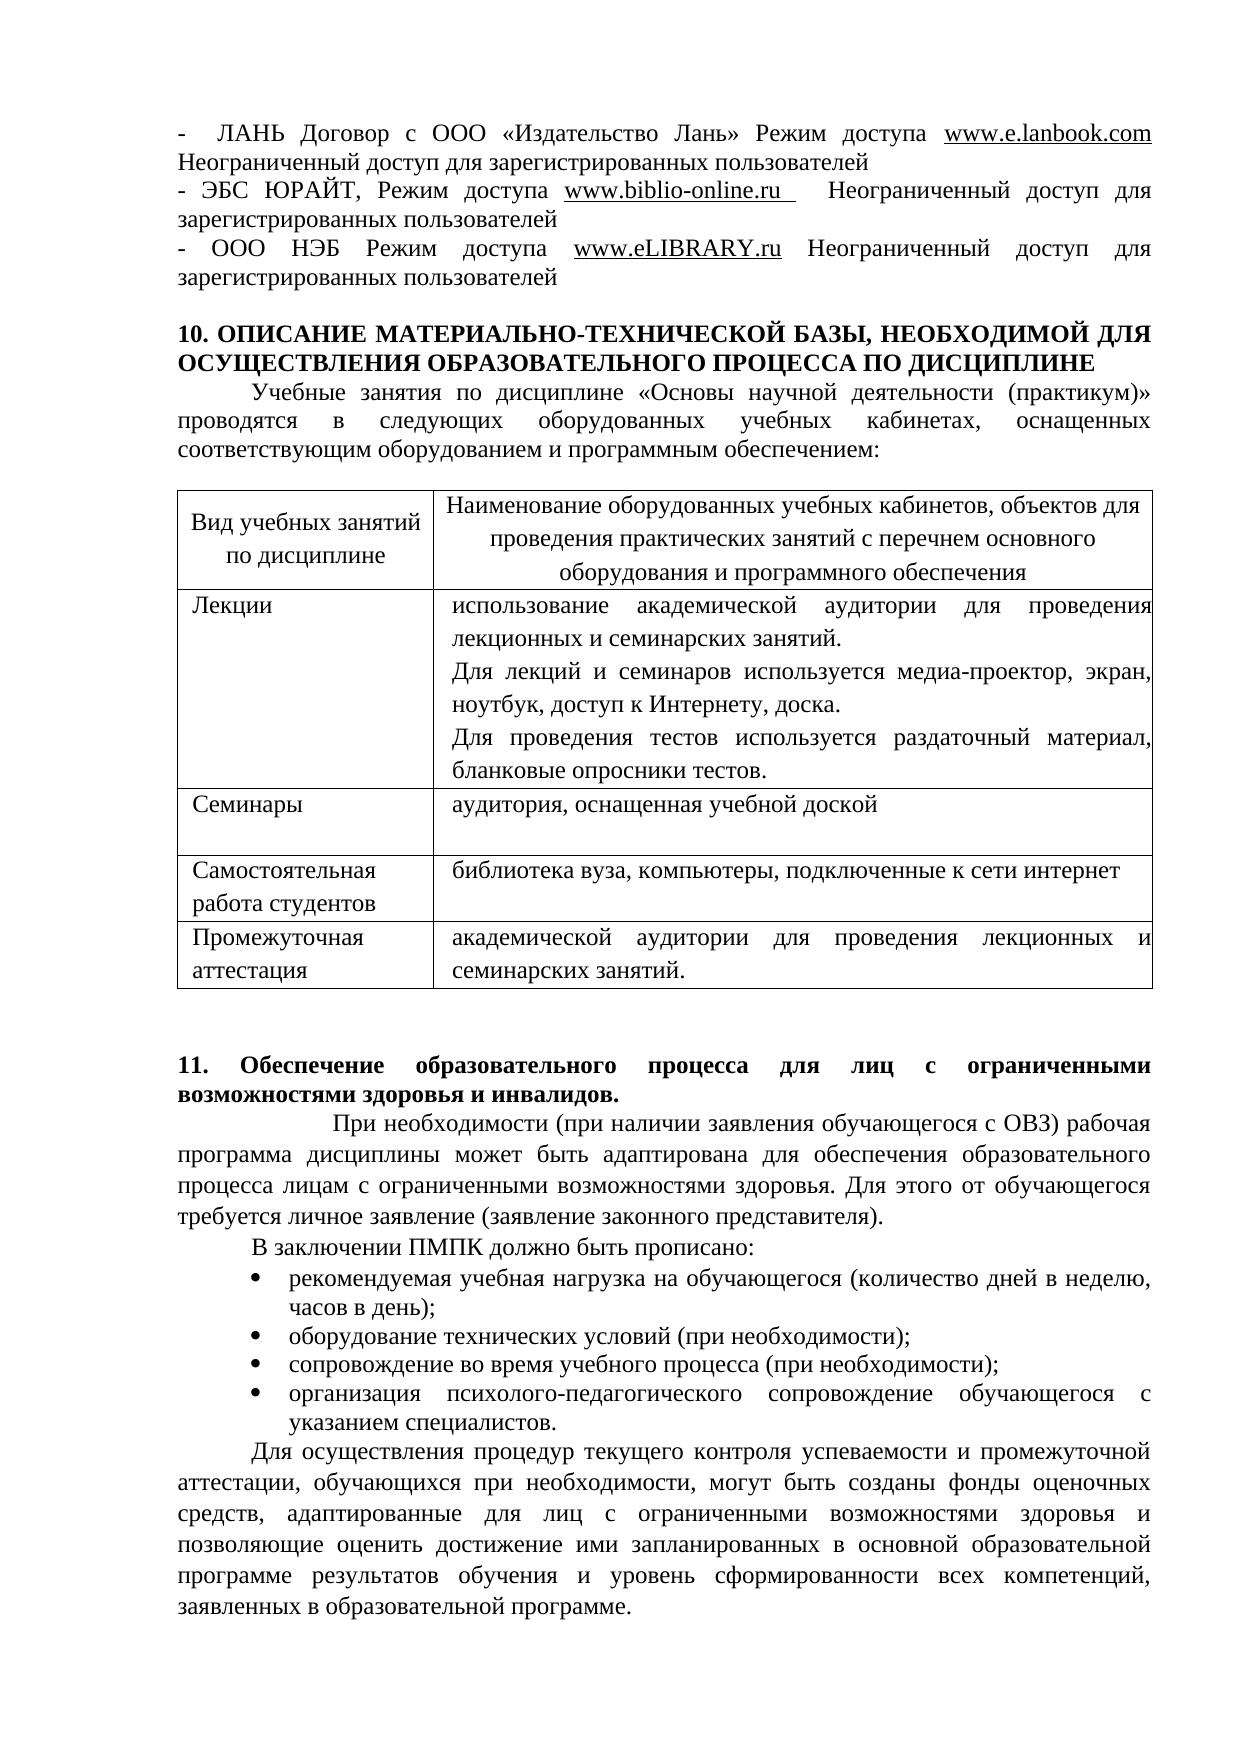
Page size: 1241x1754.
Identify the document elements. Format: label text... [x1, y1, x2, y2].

table_cell Лекции [178, 590, 433, 788]
text Учебные занятия по дисциплине «Основы научной деятельности (практикум)» проводятся в следующих оборудованных учебных кабинетах, оснащенных соответствующим оборудованием и программным обеспечением: [177, 377, 1152, 463]
table_cell аудитория, оснащенная учебной доской [434, 789, 1152, 854]
table_cell Промежуточная аттестация [178, 922, 433, 988]
text 11. Обеспечение образовательного процесса для лиц с ограниченными возможностями здоровья и инвалидов. [177, 1051, 1152, 1108]
text В заключении ПМПК должно быть прописано: [177, 1232, 1152, 1261]
text При необходимости (при наличии заявления обучающегося с ОВЗ) рабочая программа дисциплины может быть адаптирована для обеспечения образовательного процесса лицам с ограниченными возможностями здоровья. Для этого от обучающегося требуется личное заявление (заявление законного представителя). [177, 1108, 1152, 1230]
list организация психолого-педагогического сопровождение обучающегося с указанием специалистов. [251, 1378, 1152, 1436]
text - ЛАНЬ Договор с ООО «Издательство Лань» Режим доступа www.e.lanbook.com Неограниченный доступ для зарегистрированных пользователей [177, 118, 1152, 176]
text - ЭБС ЮРАЙТ, Режим доступа www.biblio-online.ru Неограниченный доступ для зарегистрированных пользователей [177, 176, 1152, 233]
list сопровождение во время учебного процесса (при необходимости); [251, 1349, 1152, 1378]
text 10. ОПИСАНИЕ МАТЕРИАЛЬНО-ТЕХНИЧЕСКОЙ БАЗЫ, НЕОБХОДИМОЙ ДЛЯ ОСУЩЕСТВЛЕНИЯ ОБРАЗОВАТЕЛЬНОГО ПРОЦЕССА ПО ДИСЦИПЛИНЕ [177, 319, 1152, 377]
table_cell библиотека вуза, компьютеры, подключенные к сети интернет [434, 856, 1152, 921]
text Для осуществления процедур текущего контроля успеваемости и промежуточной аттестации, обучающихся при необходимости, могут быть созданы фонды оценочных средств, адаптированные для лиц с ограниченными возможностями здоровья и позволяющие оценить достижение ими запланированных в основной образовательной программе результатов обучения и уровень сформированности всех компетенций, заявленных в образовательной программе. [177, 1436, 1152, 1620]
table_cell академической аудитории для проведения лекционных и семинарских занятий. [434, 922, 1152, 988]
table_cell Семинары [178, 789, 433, 854]
table_cell использование академической аудитории для проведения лекционных и семинарских занятий. Для лекций и семинаров используется медиа-проектор, экран, ноутбук, доступ к Интернету, доска. Для проведения тестов используется раздаточный материал, бланковые опросники тестов. [434, 590, 1152, 788]
list оборудование технических условий (при необходимости); [251, 1321, 1152, 1349]
table_header Наименование оборудованных учебных кабинетов, объектов для проведения практических занятий с перечнем основного оборудования и программного обеспечения [434, 491, 1152, 589]
table_cell Самостоятельная работа студентов [178, 856, 433, 921]
list рекомендуемая учебная нагрузка на обучающегося (количество дней в неделю, часов в день); [251, 1263, 1152, 1321]
text - ООО НЭБ Режим доступа www.eLIBRARY.ru Неограниченный доступ для зарегистрированных пользователей [177, 233, 1152, 291]
table_header Вид учебных занятий по дисциплине [178, 491, 433, 589]
